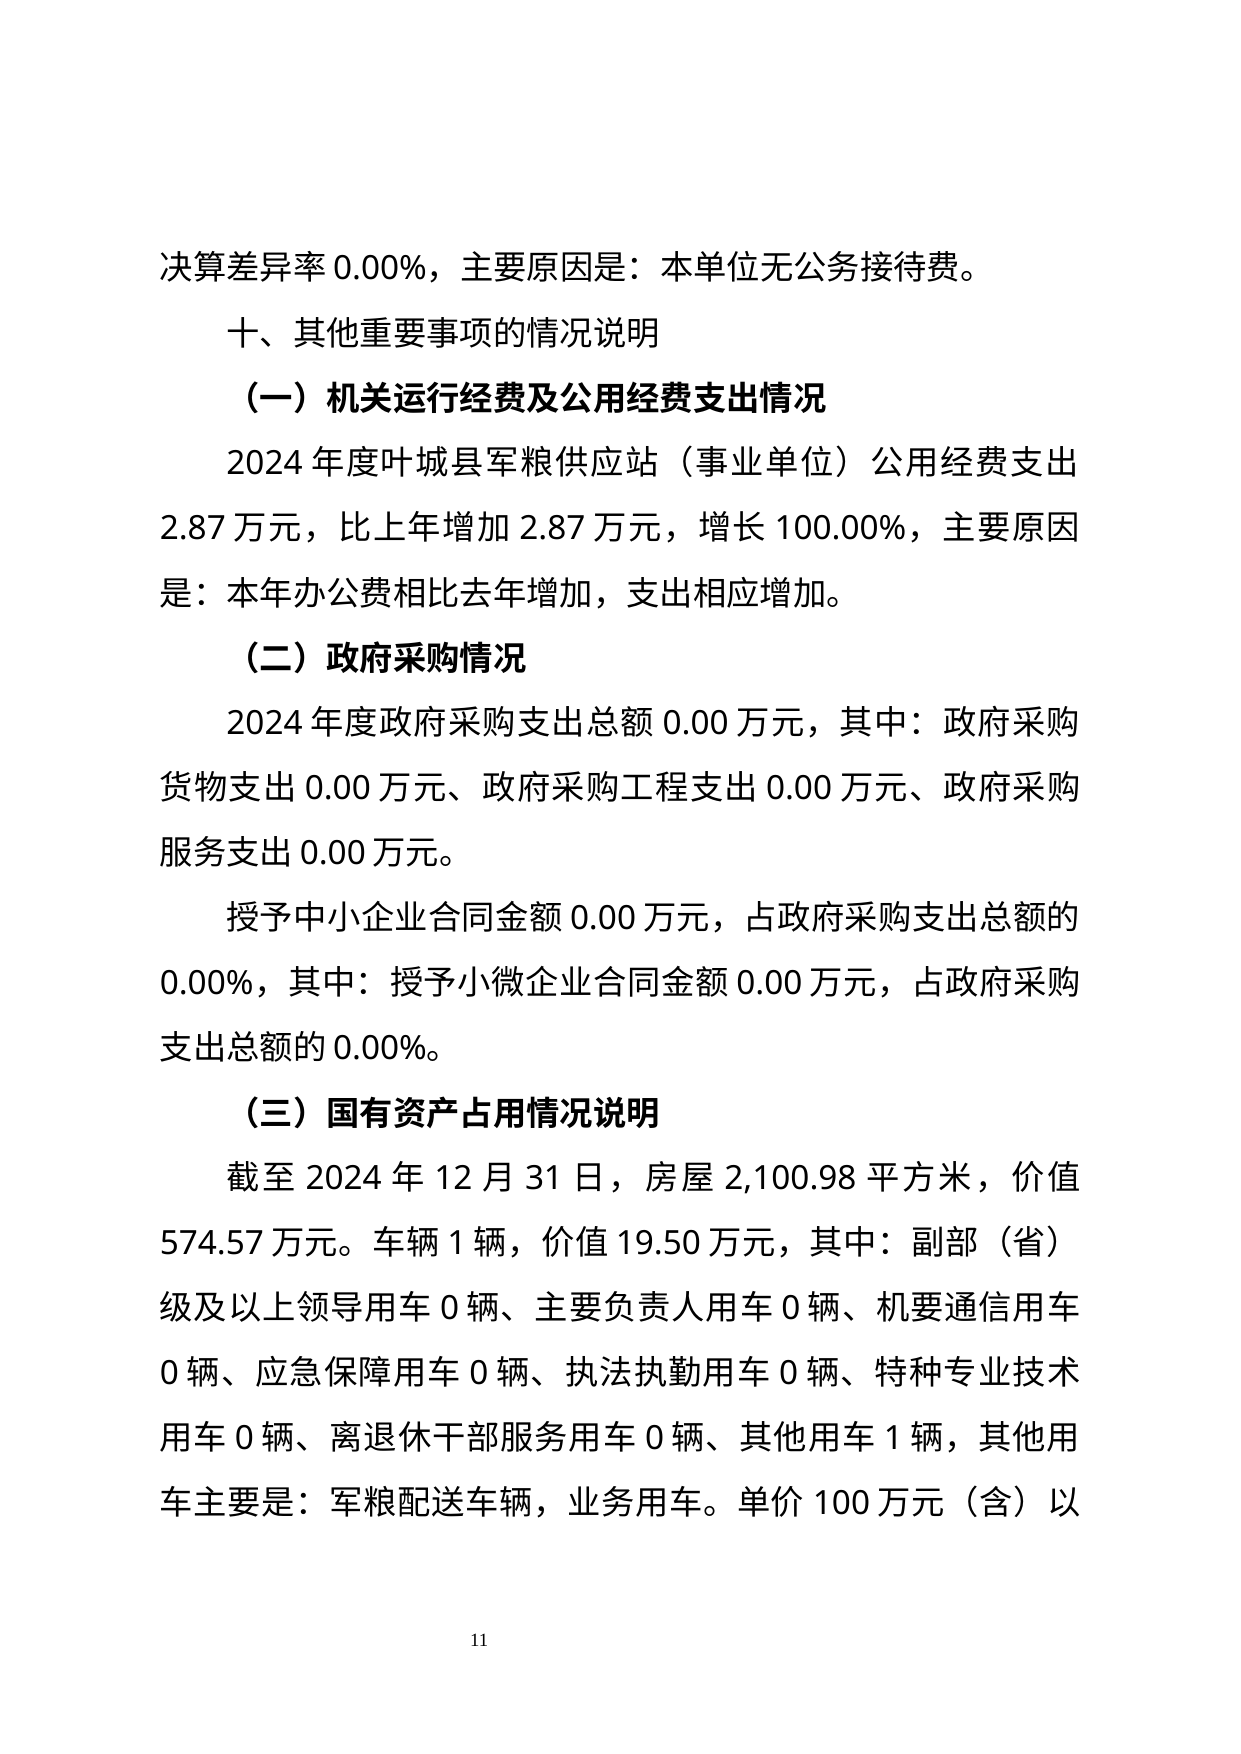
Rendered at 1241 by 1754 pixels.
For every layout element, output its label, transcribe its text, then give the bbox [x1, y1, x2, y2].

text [159, 1143, 1081, 1533]
text （三）国有资产占用情况说明 [159, 1078, 1081, 1143]
text 十、其他重要事项的情况说明 [159, 298, 1081, 363]
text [159, 233, 1081, 298]
text 2024年度政府采购支出总额0.00万元，其中：政府采购货物支出0.00万元、政府采购工程支出0.00万元、政府采购服务支出0.00万元。 [159, 688, 1081, 883]
text （一）机关运行经费及公用经费支出情况 [159, 363, 1081, 428]
text 授予中小企业合同金额0.00万元，占政府采购支出总额的0.00%，其中：授予小微企业合同金额0.00万元，占政府采购支出总额的0.00%。 [159, 883, 1081, 1078]
text 2024年度叶城县军粮供应站（事业单位）公用经费支出2.87万元，比上年增加2.87万元，增长100.00%，主要原因是：本年办公费相比去年增加，支出相应增加。 [159, 428, 1081, 623]
text （二）政府采购情况 [159, 623, 1081, 688]
